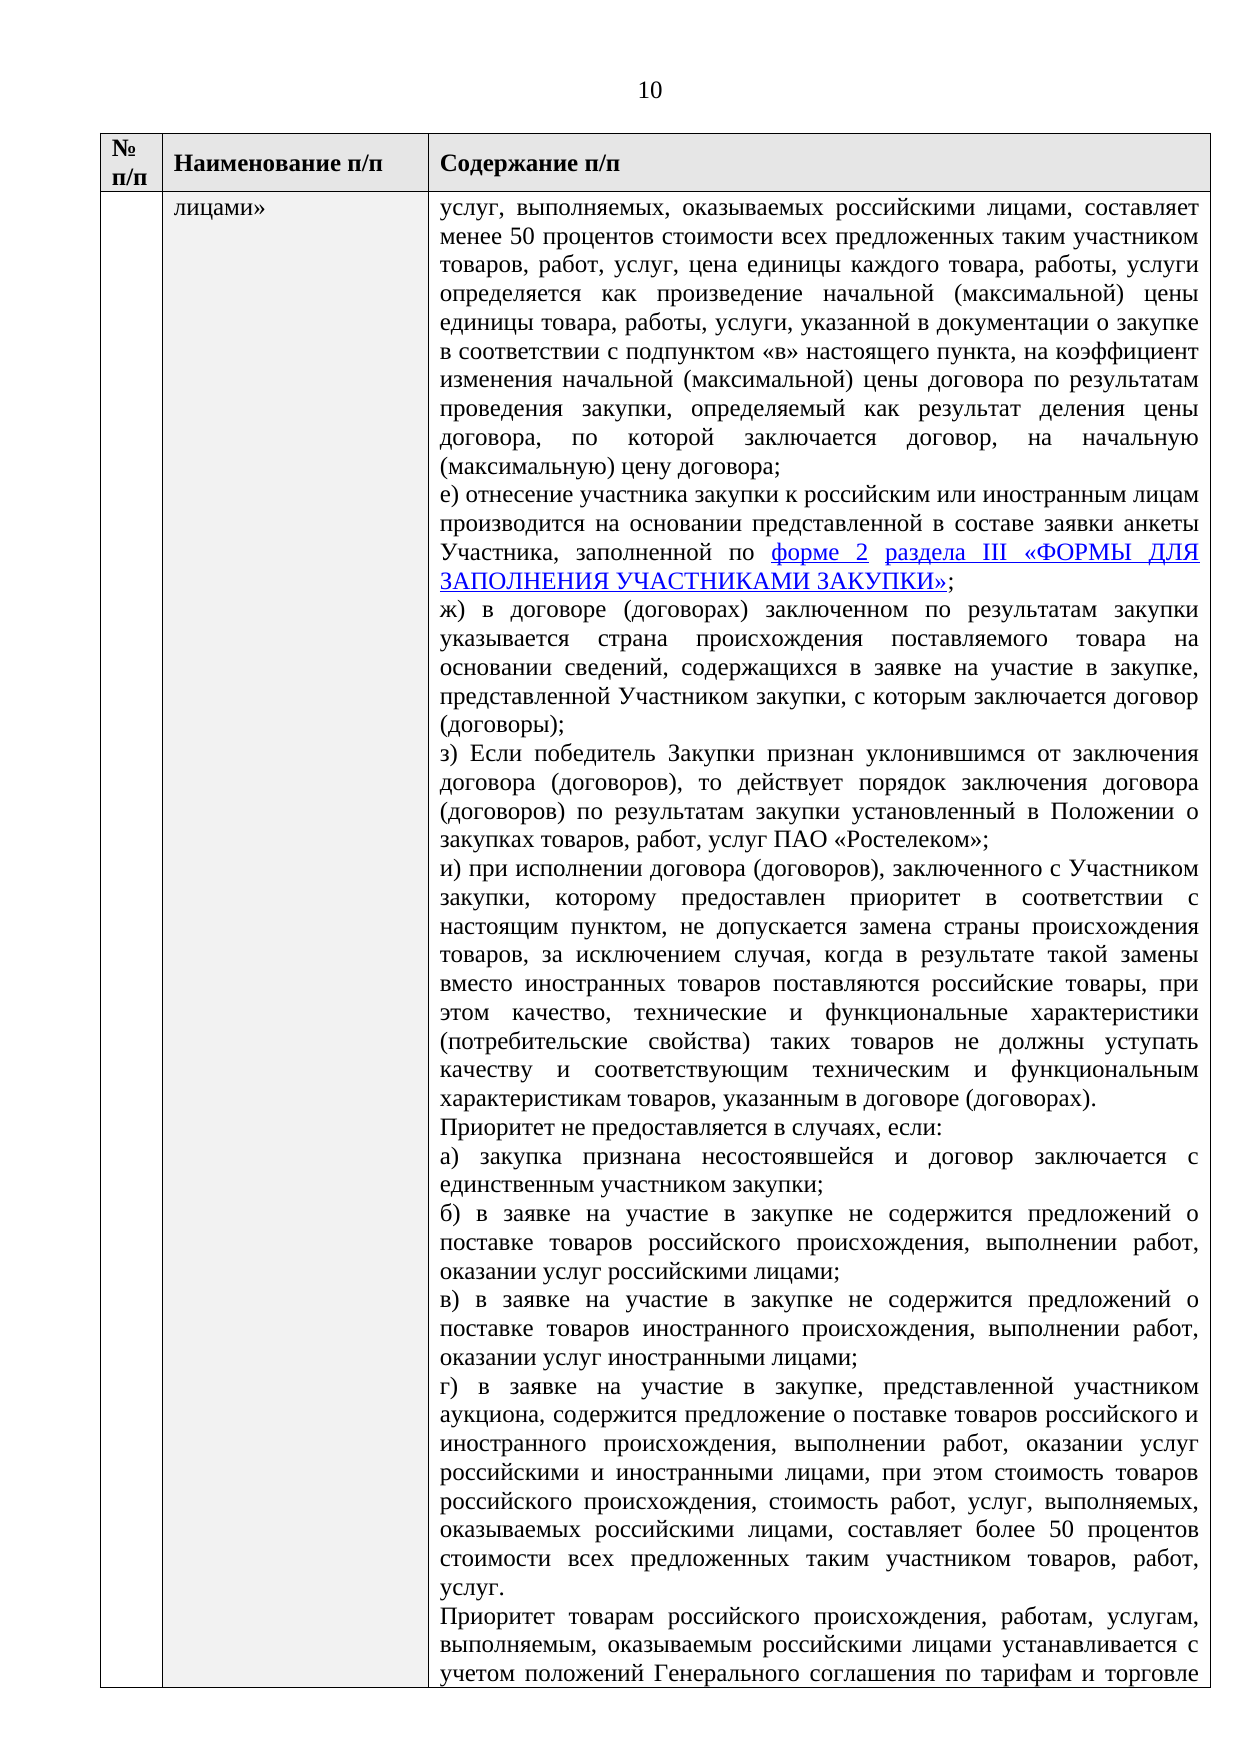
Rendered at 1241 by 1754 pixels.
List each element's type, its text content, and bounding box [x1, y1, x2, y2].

table_header Наименование п/п [163, 134, 428, 191]
table_header № п/п [101, 134, 162, 191]
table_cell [163, 192, 428, 1687]
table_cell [429, 192, 1210, 1687]
table_cell [101, 192, 162, 1687]
table_header Содержание п/п [429, 134, 1210, 191]
